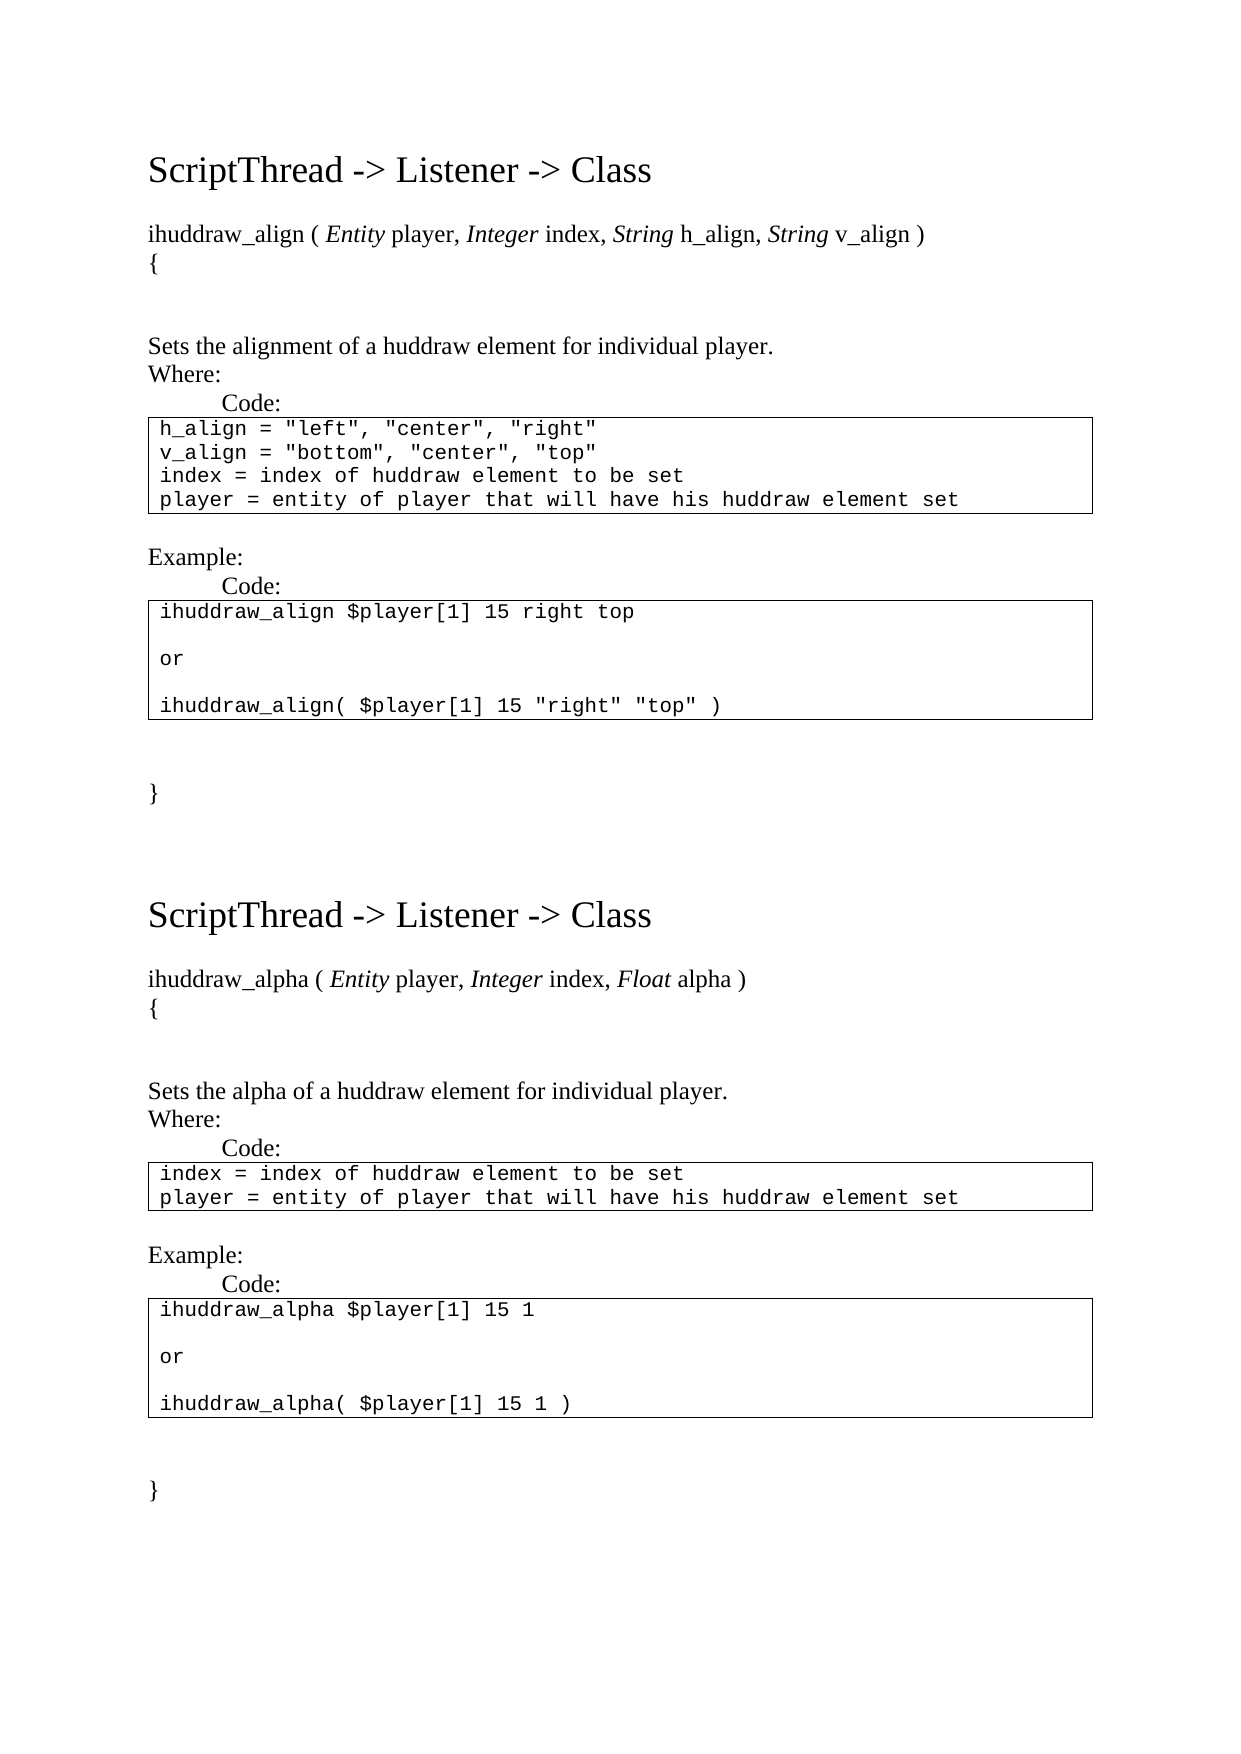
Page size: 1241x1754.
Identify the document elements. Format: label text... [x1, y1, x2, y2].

text Code: [148, 1269, 1093, 1298]
text Code: [148, 571, 1093, 600]
text Example: [148, 542, 1093, 571]
table_header ihuddraw_alpha $player[1] 15 1 or ihuddraw_alpha( $player[1] 15 1 ) [149, 1299, 1092, 1417]
table_header h_align = "left", "center", "right" v_align = "bottom", "center", "top" index = index of huddraw element to be set player = entity of player that will have his huddraw element set [149, 418, 1092, 513]
text Sets the alpha of a huddraw element for individual player. Where: [148, 1047, 1093, 1133]
table_header ihuddraw_align $player[1] 15 right top or ihuddraw_align( $player[1] 15 "right" "top" ) [149, 601, 1092, 719]
text Code: [148, 388, 1093, 417]
text } ScriptThread -> Listener -> Class ihuddraw_alpha ( Entity player, Integer index, Float alpha ) { [148, 749, 1093, 1022]
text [148, 148, 1093, 277]
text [148, 1447, 1093, 1591]
text Sets the alignment of a huddraw element for individual player. Where: [148, 302, 1093, 388]
text Code: [148, 1133, 1093, 1162]
text Example: [148, 1240, 1093, 1269]
table_header index = index of huddraw element to be set player = entity of player that will have his huddraw element set [149, 1163, 1092, 1210]
